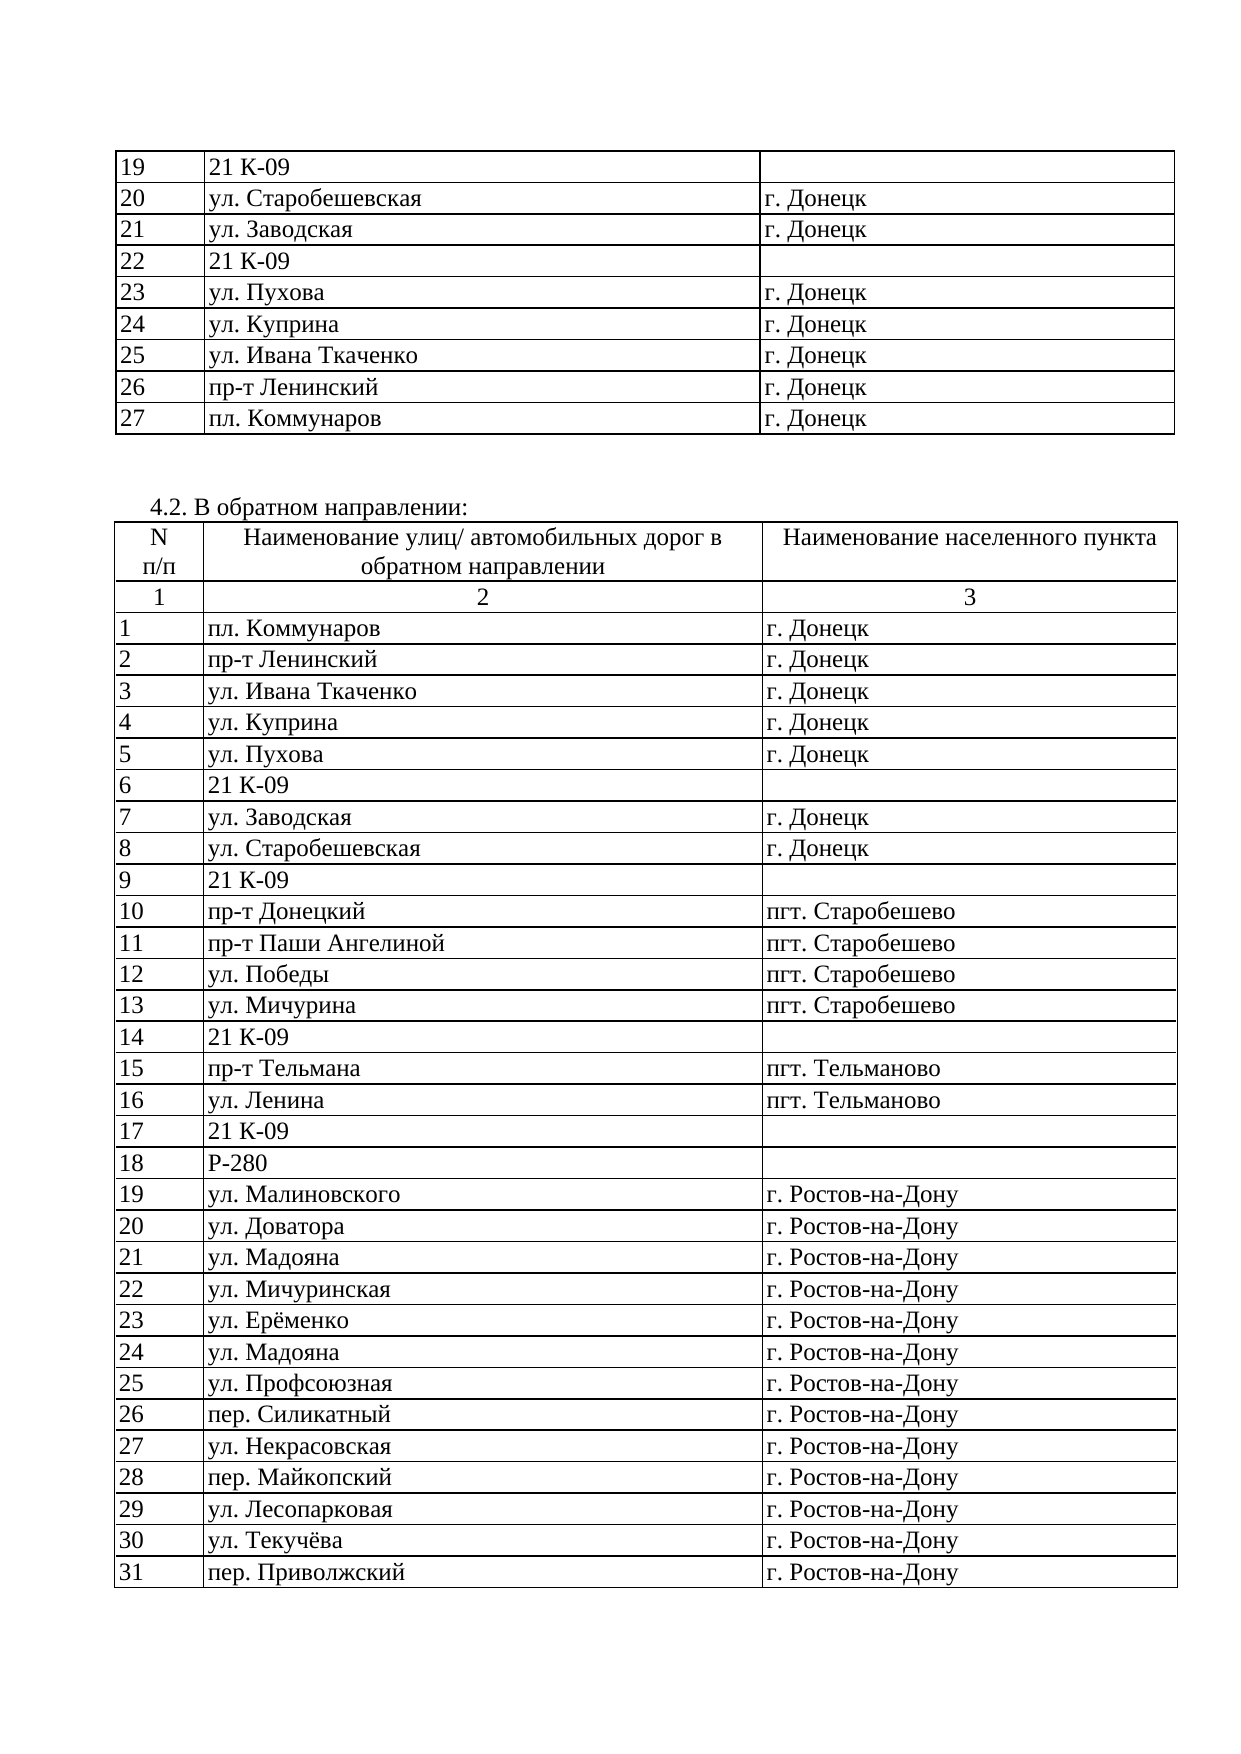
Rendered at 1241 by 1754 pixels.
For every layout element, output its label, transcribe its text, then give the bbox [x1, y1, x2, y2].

table_cell г. Донецк [763, 706, 1177, 737]
table_cell ул. Победы [204, 959, 762, 989]
table_cell [763, 863, 1177, 894]
table_cell пгт. Тельманово [763, 1052, 1177, 1083]
table_cell г. Ростов-на-Дону [763, 1524, 1177, 1555]
table_cell г. Ростов-на-Дону [763, 1241, 1177, 1272]
table_cell 2 [115, 644, 203, 674]
table_cell Р-280 [204, 1148, 762, 1178]
table_cell 6 [115, 770, 203, 800]
table_cell ул. Лесопарковая [204, 1494, 762, 1524]
table_cell г. Донецк [761, 340, 1174, 370]
table_cell г. Донецк [763, 800, 1177, 832]
table_cell г. Донецк [763, 611, 1177, 643]
table_cell 15 [115, 1053, 203, 1083]
table_cell пгт. Старобешево [763, 989, 1177, 1020]
table_cell ул. Мичуринская [204, 1274, 762, 1303]
table_cell г. Донецк [763, 737, 1177, 769]
table_cell 27 [115, 1430, 203, 1461]
table_cell г. Донецк [761, 403, 1174, 433]
table_cell г. Ростов-на-Дону [763, 1555, 1177, 1587]
table_cell 3 [115, 675, 203, 706]
table_cell 8 [115, 833, 203, 863]
table_cell ул. Ленина [204, 1085, 762, 1115]
table_cell ул. Текучёва [204, 1525, 762, 1555]
table_cell 18 [115, 1147, 203, 1178]
text 4.2. В обратном направлении: [150, 492, 1090, 521]
table_cell пр-т Донецкий [204, 896, 762, 926]
table_cell г. Донецк [761, 277, 1174, 307]
table_cell 24 [117, 309, 204, 339]
table_cell пр-т Паши Ангелиной [204, 928, 762, 957]
table_cell пр-т Ленинский [204, 645, 762, 674]
table_cell ул. Куприна [205, 309, 759, 339]
table_cell 20 [115, 1210, 203, 1241]
table_cell ул. Старобешевская [205, 183, 759, 213]
table_cell г. Донецк [761, 183, 1174, 213]
table_cell ул. Старобешевская [204, 833, 762, 863]
table_cell [761, 152, 1174, 181]
table_cell пгт. Старобешево [763, 926, 1177, 957]
table_cell 22 [115, 1273, 203, 1303]
table_cell пл. Коммунаров [205, 403, 759, 433]
table_cell 21 К-09 [204, 770, 762, 800]
table_cell г. Донецк [763, 832, 1177, 863]
table_cell г. Ростов-на-Дону [763, 1398, 1177, 1429]
table_cell ул. Ерёменко [204, 1305, 762, 1335]
table_cell ул. Ивана Ткаченко [205, 340, 759, 370]
table_header Наименование населенного пункта [763, 523, 1177, 580]
table_cell г. Ростов-на-Дону [763, 1178, 1177, 1209]
table_cell 16 [115, 1084, 203, 1115]
table_cell г. Донецк [763, 674, 1177, 706]
table_cell г. Ростов-на-Дону [763, 1461, 1177, 1492]
table_cell г. Ростов-на-Дону [763, 1366, 1177, 1398]
table_cell 27 [117, 403, 204, 433]
table_cell пл. Коммунаров [204, 613, 762, 643]
table_cell [763, 1146, 1177, 1178]
table_cell г. Ростов-на-Дону [763, 1209, 1177, 1241]
table_cell ул. Ивана Ткаченко [204, 676, 762, 706]
table_cell 5 [115, 738, 203, 769]
table_cell 21 К-09 [204, 1022, 762, 1052]
table_cell 26 [117, 372, 204, 402]
table_cell г. Ростов-на-Дону [763, 1492, 1177, 1524]
table_cell пгт. Старобешево [763, 958, 1177, 989]
table_cell 28 [115, 1462, 203, 1492]
table_cell 21 К-09 [204, 865, 762, 894]
table_cell 4 [115, 707, 203, 737]
table_cell [761, 246, 1174, 276]
table_cell г. Ростов-на-Дону [763, 1429, 1177, 1461]
table_cell ул. Мадояна [204, 1242, 762, 1272]
table_cell пгт. Тельманово [763, 1083, 1177, 1115]
table_cell 21 [115, 1242, 203, 1272]
table_cell пр-т Ленинский [205, 372, 759, 402]
table_cell пгт. Старобешево [763, 895, 1177, 926]
table_cell 21 К-09 [205, 152, 759, 181]
table_cell г. Донецк [763, 643, 1177, 674]
table_cell 21 К-09 [205, 246, 759, 276]
table_cell 7 [115, 801, 203, 832]
table_cell 12 [115, 959, 203, 989]
table_cell [763, 1115, 1177, 1146]
table_cell 26 [115, 1399, 203, 1429]
table_cell ул. Некрасовская [204, 1431, 762, 1461]
table_cell г. Ростов-на-Дону [763, 1335, 1177, 1366]
table_cell 22 [117, 246, 204, 276]
table_cell 3 [763, 580, 1177, 611]
table_cell ул. Пухова [204, 739, 762, 769]
table_cell г. Ростов-на-Дону [763, 1304, 1177, 1335]
table_cell г. Донецк [761, 215, 1174, 244]
table_cell ул. Пухова [205, 277, 759, 307]
table_header N п/п [115, 523, 203, 580]
table_cell 10 [115, 896, 203, 926]
table_cell 25 [115, 1368, 203, 1398]
table_header Наименование улиц/ автомобильных дорог в обратном направлении [204, 523, 762, 580]
table_cell ул. Профсоюзная [204, 1368, 762, 1398]
table_cell г. Ростов-на-Дону [763, 1272, 1177, 1303]
table_cell г. Донецк [761, 309, 1174, 339]
table_cell 30 [115, 1525, 203, 1555]
table_cell ул. Заводская [204, 802, 762, 832]
table_cell 25 [117, 340, 204, 370]
table_cell 2 [204, 582, 762, 611]
table_cell 23 [115, 1305, 203, 1335]
table_cell 29 [115, 1493, 203, 1524]
table_cell 21 К-09 [204, 1116, 762, 1146]
table_cell 21 [117, 215, 204, 244]
table_cell 23 [117, 277, 204, 307]
table_cell ул. Куприна [204, 707, 762, 737]
table_cell 1 [115, 581, 203, 611]
table_cell г. Донецк [761, 372, 1174, 402]
table_cell 13 [115, 990, 203, 1020]
table_cell 19 [115, 1179, 203, 1209]
table_cell ул. Мичурина [204, 991, 762, 1020]
table_cell пер. Силикатный [204, 1400, 762, 1429]
table_cell 31 [115, 1556, 203, 1587]
table_cell пер. Майкопский [204, 1462, 762, 1492]
table_cell пр-т Тельмана [204, 1053, 762, 1083]
table_cell 19 [117, 152, 204, 181]
table_cell 14 [115, 1021, 203, 1052]
table_cell ул. Мадояна [204, 1337, 762, 1366]
table_cell 24 [115, 1336, 203, 1366]
table_cell 20 [117, 183, 204, 213]
table_cell ул. Доватора [204, 1211, 762, 1241]
table_cell [763, 769, 1177, 800]
table_cell [763, 1020, 1177, 1052]
table_cell 17 [115, 1116, 203, 1146]
table_cell ул. Заводская [205, 215, 759, 244]
table_cell 9 [115, 864, 203, 894]
table_cell ул. Малиновского [204, 1179, 762, 1209]
table_cell 1 [115, 613, 203, 643]
table_cell 11 [115, 927, 203, 957]
table_cell пер. Приволжский [204, 1557, 762, 1587]
